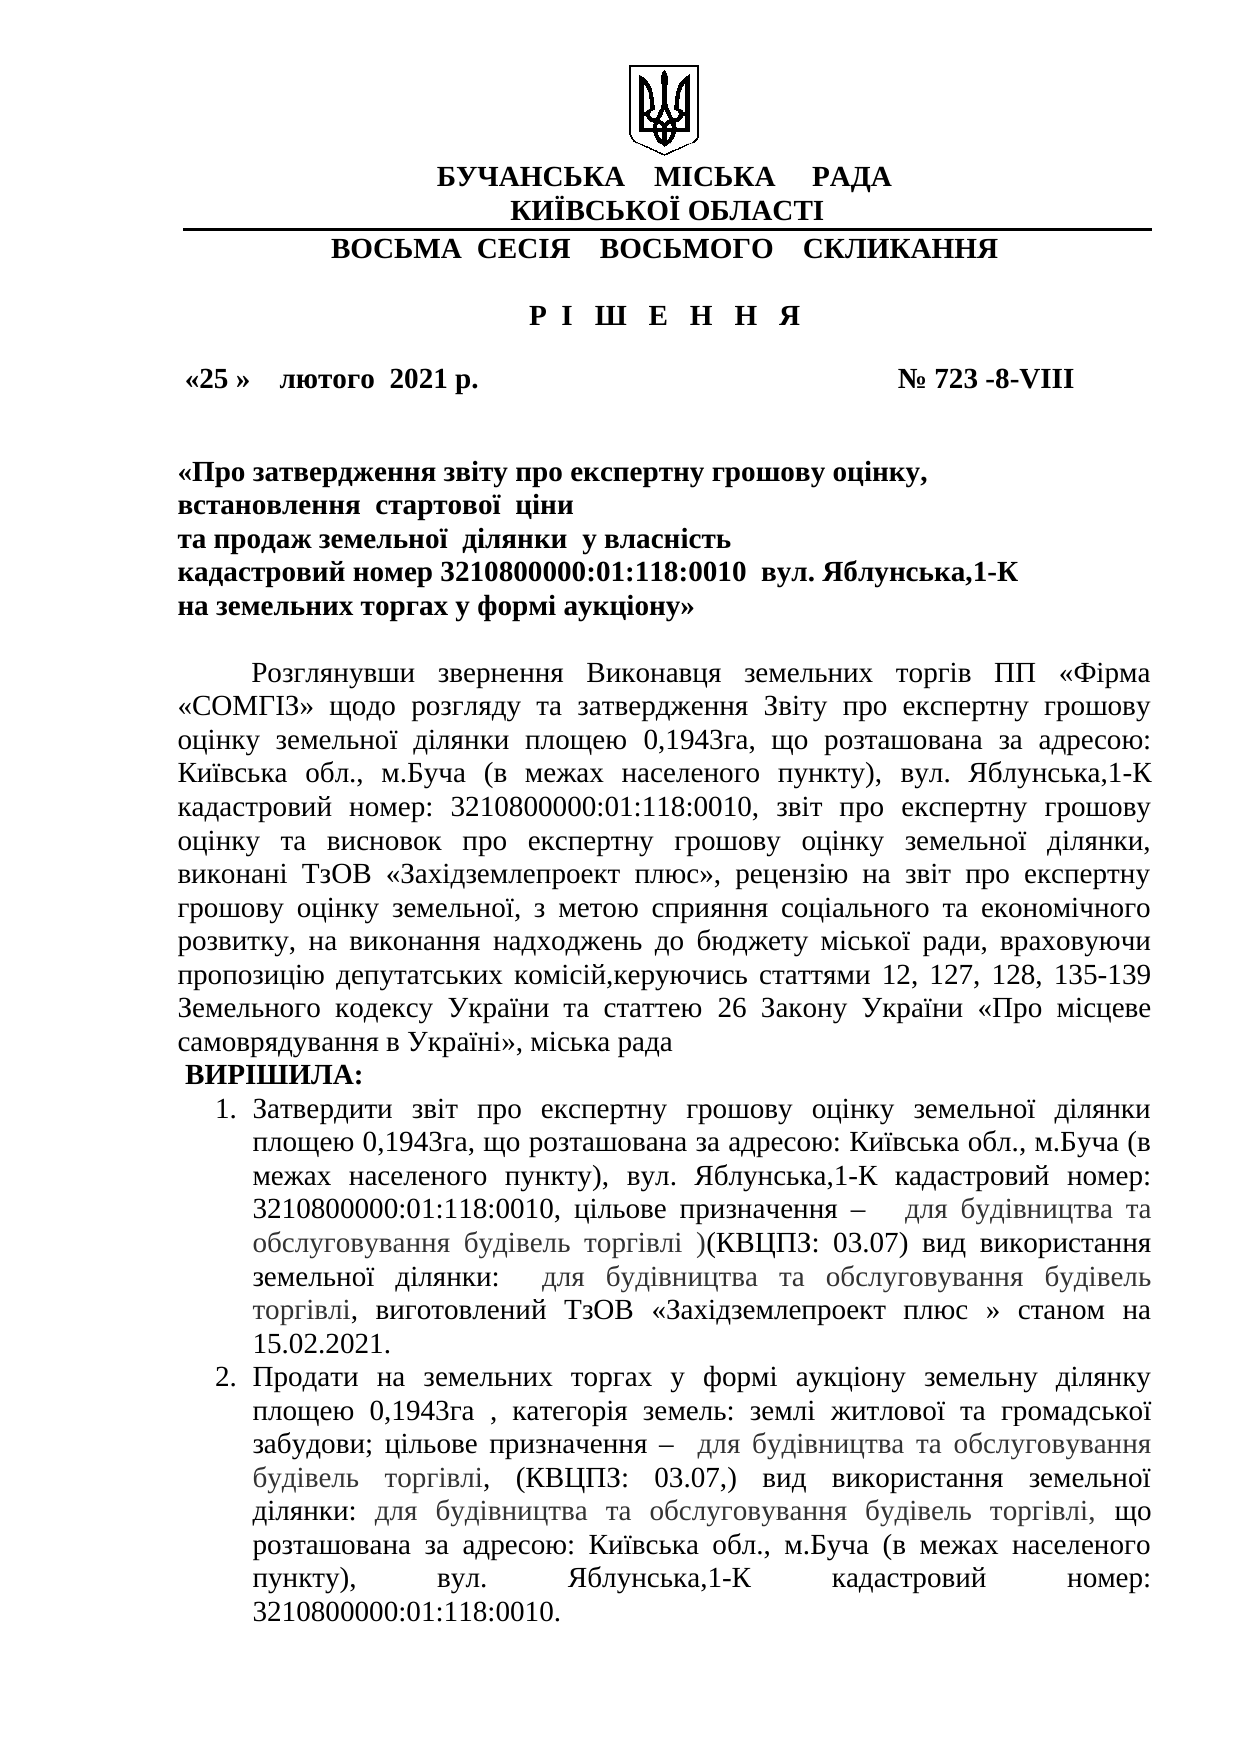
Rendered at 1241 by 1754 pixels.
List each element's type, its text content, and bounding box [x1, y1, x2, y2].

text на земельних торгах у формі аукціону» [177, 588, 1152, 621]
list Затвердити звіт про експертну грошову оцінку земельної ділянки площею 0,1943га, що розташована за адресою: Київська обл., м.Буча (в межах населеного пункту), вул. Яблунська,1-К кадастровий номер: 3210800000:01:118:0010, цільове призначення – для будівництва та обслуговування будівель торгівлі )(КВЦПЗ: 03.07) вид використання земельної ділянки: для будівництва та обслуговування будівель торгівлі, виготовлений ТзОВ «Західземлепроект плюс » станом на 15.02.2021. [215, 1091, 1152, 1359]
text встановлення стартової ціни [177, 487, 1152, 521]
text ВИРІШИЛА: [185, 1057, 1152, 1091]
list Продати на земельних торгах у формі аукціону земельну ділянку площею 0,1943га , категорія земель: землі житлової та громадської забудови; цільове призначення – для будівництва та обслуговування будівель торгівлі, (КВЦПЗ: 03.07,) вид використання земельної ділянки: для будівництва та обслуговування будівель торгівлі, що розташована за адресою: Київська обл., м.Буча (в межах населеного пункту), вул. Яблунська,1-К кадастровий номер: 3210800000:01:118:0010. [215, 1359, 1152, 1628]
text «Про затвердження звіту про експертну грошову оцінку, [177, 454, 1152, 487]
text КИЇВСЬКОЇ ОБЛАСТІ [183, 193, 1152, 228]
text Розглянувши звернення Виконавця земельних торгів ПП «Фірма «СОМГІЗ» щодо розгляду та затвердження Звіту про експертну грошову оцінку земельної ділянки площею 0,1943га, що розташована за адресою: Київська обл., м.Буча (в межах населеного пункту), вул. Яблунська,1-К кадастровий номер: 3210800000:01:118:0010, звіт про експертну грошову оцінку та висновок про експертну грошову оцінку земельної ділянки, виконані ТзОВ «Західземлепроект плюс», рецензію на звіт про експертну грошову оцінку земельної, з метою сприяння соціального та економічного розвитку, на виконання надходжень до бюджету міської ради, враховуючи пропозицію депутатських комісій,керуючись статтями 12, 127, 128, 135-139 Земельного кодексу України та статтею 26 Закону України «Про місцеве самоврядування в Україні», міська рада [177, 655, 1152, 1057]
text ВОСЬМА СЕСІЯ ВОСЬМОГО СКЛИКАННЯ [177, 231, 1152, 265]
text Р І Ш Е Н Н Я [177, 298, 1152, 332]
text «25 » лютого 2021 р. № 723 -8-VIIІ [177, 361, 1152, 394]
text БУЧАНСЬКА МІСЬКА РАДА [177, 159, 1152, 193]
text та продаж земельної ділянки у власність [177, 521, 1152, 554]
text кадастровий номер 3210800000:01:118:0010 вул. Яблунська,1-К [177, 554, 1152, 588]
